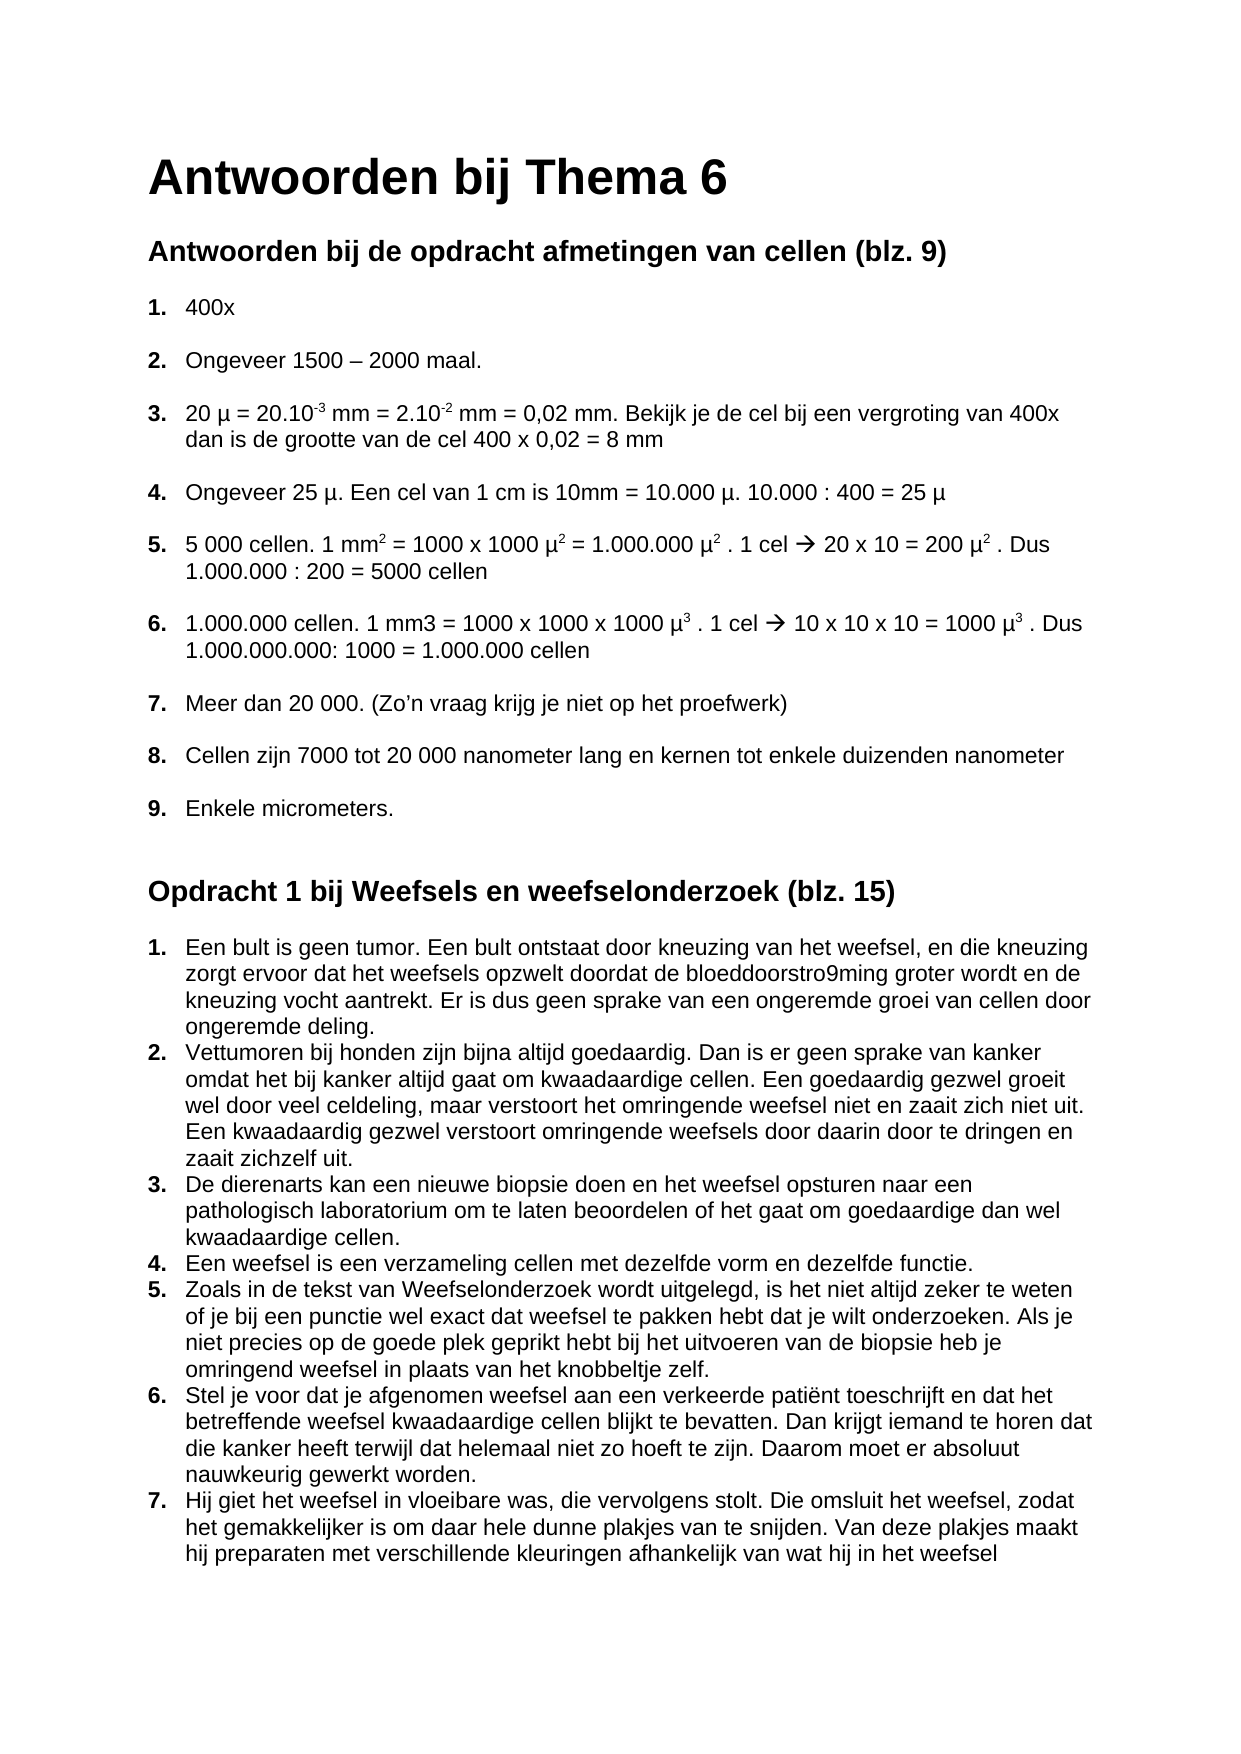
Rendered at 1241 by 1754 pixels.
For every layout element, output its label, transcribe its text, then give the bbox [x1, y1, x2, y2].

list Zoals in de tekst van Weefselonderzoek wordt uitgelegd, is het niet altijd zeker te weten of je bij een punctie wel exact dat weefsel te pakken hebt dat je wilt onderzoeken. Als je niet precies op de goede plek geprikt hebt bij het uitvoeren van de biopsie heb je omringend weefsel in plaats van het knobbeltje zelf. [148, 1276, 1093, 1382]
list Enkele micrometers. [148, 795, 1093, 821]
list 20 µ = 20.10-3 mm = 2.10-2 mm = 0,02 mm. Bekijk je de cel bij een vergroting van 400x dan is de grootte van de cel 400 x 0,02 = 8 mm [148, 399, 1093, 452]
list 1.000.000 cellen. 1 mm3 = 1000 x 1000 x 1000 µ3 . 1 cel 10 x 10 x 10 = 1000 µ3 . Dus 1.000.000.000: 1000 = 1.000.000 cellen [148, 610, 1093, 663]
text Antwoorden bij Thema 6 [148, 148, 1093, 205]
list Een bult is geen tumor. Een bult ontstaat door kneuzing van het weefsel, en die kneuzing zorgt ervoor dat het weefsels opzwelt doordat de bloeddoorstro9ming groter wordt en de kneuzing vocht aantrekt. Er is dus geen sprake van een ongeremde groei van cellen door ongeremde deling. [148, 934, 1093, 1039]
list Vettumoren bij honden zijn bijna altijd goedaardig. Dan is er geen sprake van kanker omdat het bij kanker altijd gaat om kwaadaardige cellen. Een goedaardig gezwel groeit wel door veel celdeling, maar verstoort het omringende weefsel niet en zaait zich niet uit. Een kwaadaardig gezwel verstoort omringende weefsels door daarin door te dringen en zaait zichzelf uit. [148, 1039, 1093, 1171]
text Opdracht 1 bij Weefsels en weefselonderzoek (blz. 15) [148, 874, 1093, 907]
list Ongeveer 25 µ. Een cel van 1 cm is 10mm = 10.000 µ. 10.000 : 400 = 25 µ [148, 479, 1093, 505]
list Cellen zijn 7000 tot 20 000 nanometer lang en kernen tot enkele duizenden nanometer [148, 742, 1093, 768]
list Meer dan 20 000. (Zo’n vraag krijg je niet op het proefwerk) [148, 689, 1093, 716]
list De dierenarts kan een nieuwe biopsie doen en het weefsel opsturen naar een pathologisch laboratorium om te laten beoordelen of het gaat om goedaardige dan wel kwaadaardige cellen. [148, 1171, 1093, 1250]
list 400x [148, 294, 1093, 321]
text Antwoorden bij de opdracht afmetingen van cellen (blz. 9) [148, 234, 1093, 268]
list Stel je voor dat je afgenomen weefsel aan een verkeerde patiënt toeschrijft en dat het betreffende weefsel kwaadaardige cellen blijkt te bevatten. Dan krijgt iemand te horen dat die kanker heeft terwijl dat helemaal niet zo hoeft te zijn. Daarom moet er absoluut nauwkeurig gewerkt worden. [148, 1382, 1093, 1487]
list Ongeveer 1500 – 2000 maal. [148, 347, 1093, 373]
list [148, 1487, 1093, 1566]
list 5 000 cellen. 1 mm2 = 1000 x 1000 µ2 = 1.000.000 µ2 . 1 cel 20 x 10 = 200 µ2 . Dus 1.000.000 : 200 = 5000 cellen [148, 531, 1093, 584]
list Een weefsel is een verzameling cellen met dezelfde vorm en dezelfde functie. [148, 1250, 1093, 1276]
